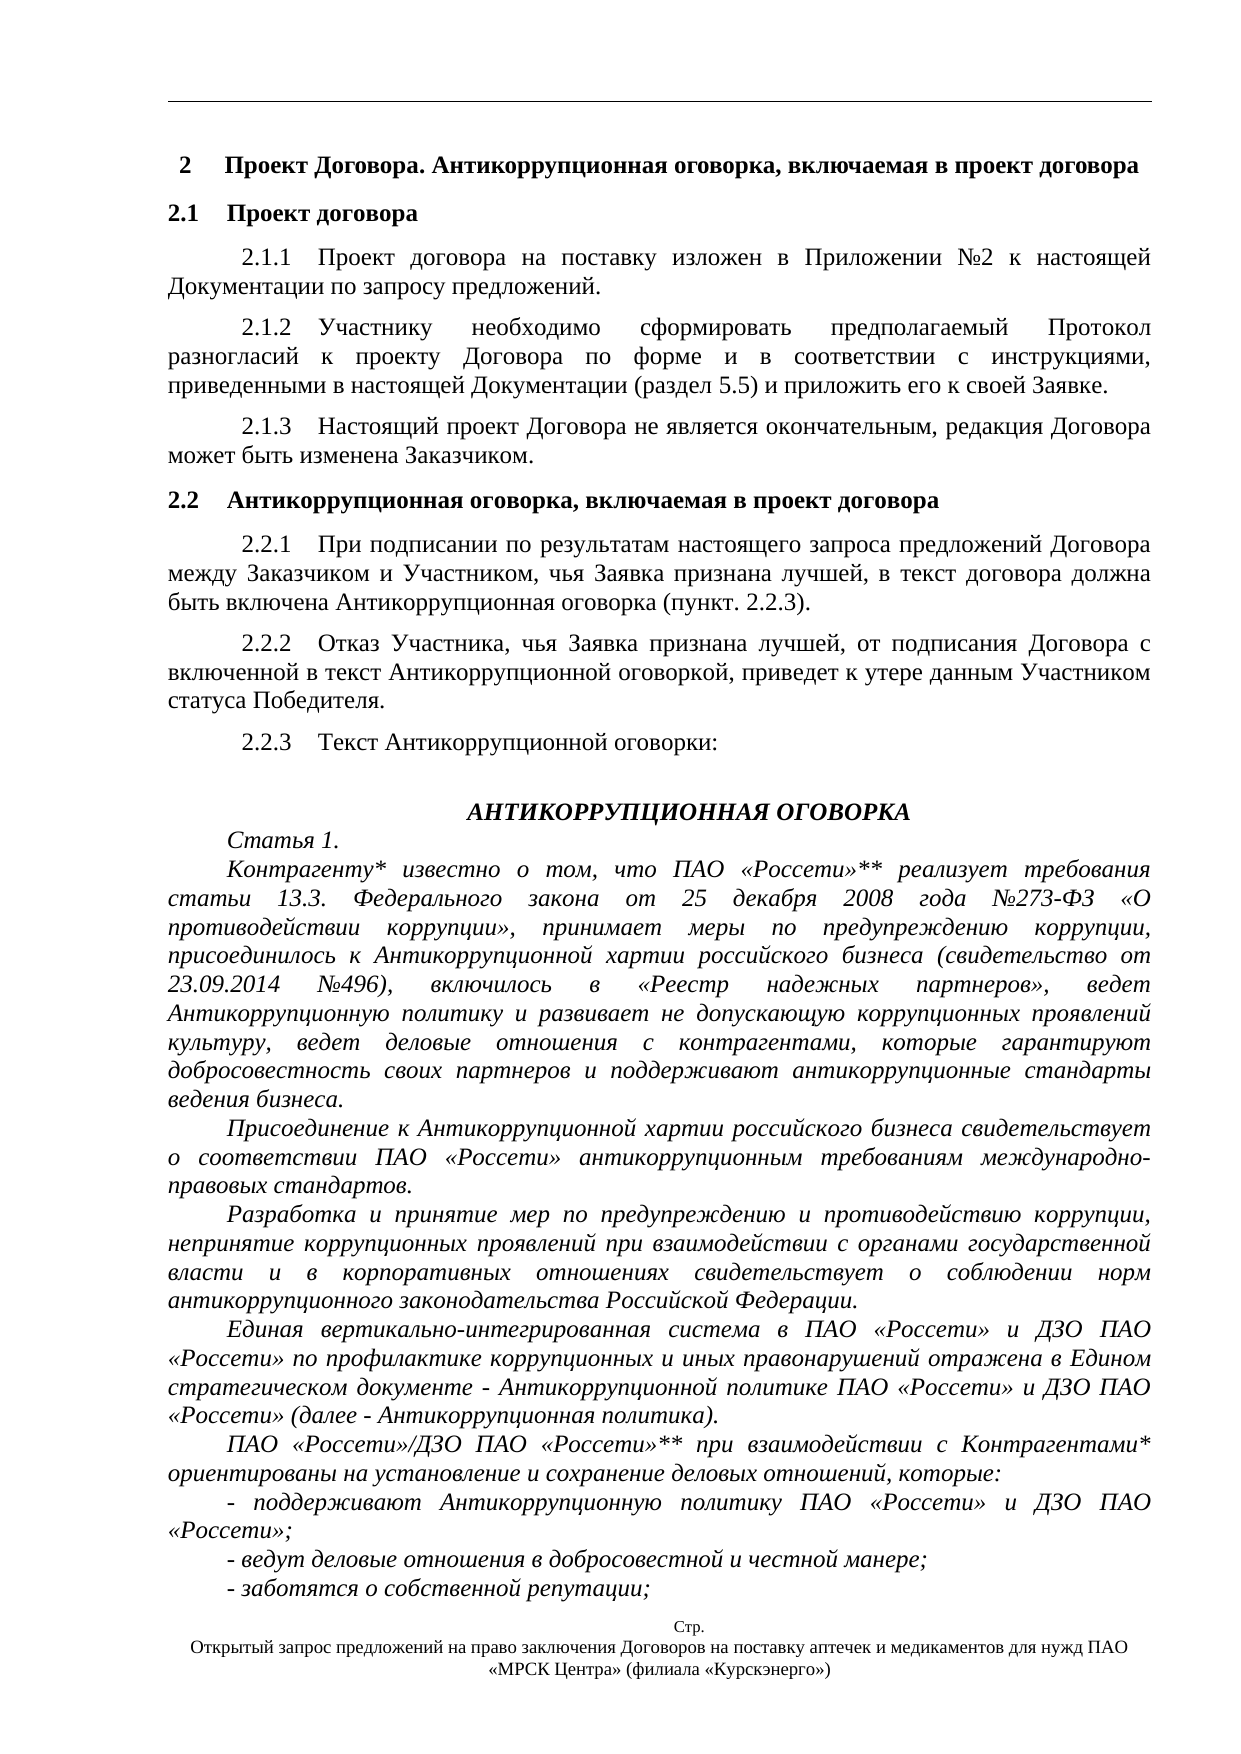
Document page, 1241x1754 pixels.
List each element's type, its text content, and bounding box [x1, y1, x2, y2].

text АНТИКОРРУПЦИОННАЯ ОГОВОРКА [168, 797, 1152, 826]
text - поддерживают Антикоррупционную политику ПАО «Россети» и ДЗО ПАО «Россети»; [168, 1487, 1152, 1544]
subtitle Текст Антикоррупционной оговорки: [168, 727, 1152, 756]
subtitle При подписании по результатам настоящего запроса предложений Договора между Заказчиком и Участником, чья Заявка признана лучшей, в текст договора должна быть включена Антикоррупционная оговорка (пункт. 2.2.3). [168, 529, 1152, 616]
subtitle Настоящий проект Договора не является окончательным, редакция Договора может быть изменена Заказчиком. [168, 411, 1152, 468]
subtitle Проект Договора. Антикоррупционная оговорка, включаемая в проект договора [166, 150, 1152, 179]
text - заботятся о собственной репутации; [168, 1573, 1152, 1602]
subtitle Проект договора на поставку изложен в Приложении №2 к настоящей Документации по запросу предложений. [168, 242, 1152, 300]
text ПАО «Россети»/ДЗО ПАО «Россети»** при взаимодействии с Контрагентами* ориентированы на установление и сохранение деловых отношений, которые: [168, 1429, 1152, 1487]
text Присоединение к Антикоррупционной хартии российского бизнеса свидетельствует о соответствии ПАО «Россети» антикоррупционным требованиям международно-правовых стандартов. [168, 1113, 1152, 1199]
text - ведут деловые отношения в добросовестной и честной манере; [168, 1544, 1152, 1573]
text Разработка и принятие мер по предупреждению и противодействию коррупции, непринятие коррупционных проявлений при взаимодействии с органами государственной власти и в корпоративных отношениях свидетельствует о соблюдении норм антикоррупционного законодательства Российской Федерации. [168, 1199, 1152, 1314]
subtitle Отказ Участника, чья Заявка признана лучшей, от подписания Договора с включенной в текст Антикоррупционной оговоркой, приведет к утере данным Участником статуса Победителя. [168, 628, 1152, 714]
subtitle Антикоррупционная оговорка, включаемая в проект договора [168, 485, 1152, 514]
text Единая вертикально-интегрированная система в ПАО «Россети» и ДЗО ПАО «Россети» по профилактике коррупционных и иных правонарушений отражена в Едином стратегическом документе - Антикоррупционной политике ПАО «Россети» и ДЗО ПАО «Россети» (далее - Антикоррупционная политика). [168, 1314, 1152, 1429]
subtitle Участнику необходимо сформировать предполагаемый Протокол разногласий к проекту Договора по форме и в соответствии с инструкциями, приведенными в настоящей Документации (раздел 5.5) и приложить его к своей Заявке. [168, 312, 1152, 398]
text Статья 1. [168, 826, 1152, 854]
subtitle Проект договора [168, 198, 1152, 227]
text Контрагенту* известно о том, что ПАО «Россети»** реализует требования статьи 13.3. Федерального закона от 25 декабря 2008 года №273-ФЗ «О противодействии коррупции», принимает меры по предупреждению коррупции, присоединилось к Антикоррупционной хартии российского бизнеса (свидетельство от 23.09.2014 №496), включилось в «Реестр надежных партнеров», ведет Антикоррупционную политику и развивает не допускающую коррупционных проявлений культуру, ведет деловые отношения с контрагентами, которые гарантируют добросовестность своих партнеров и поддерживают антикоррупционные стандарты ведения бизнеса. [168, 854, 1152, 1113]
